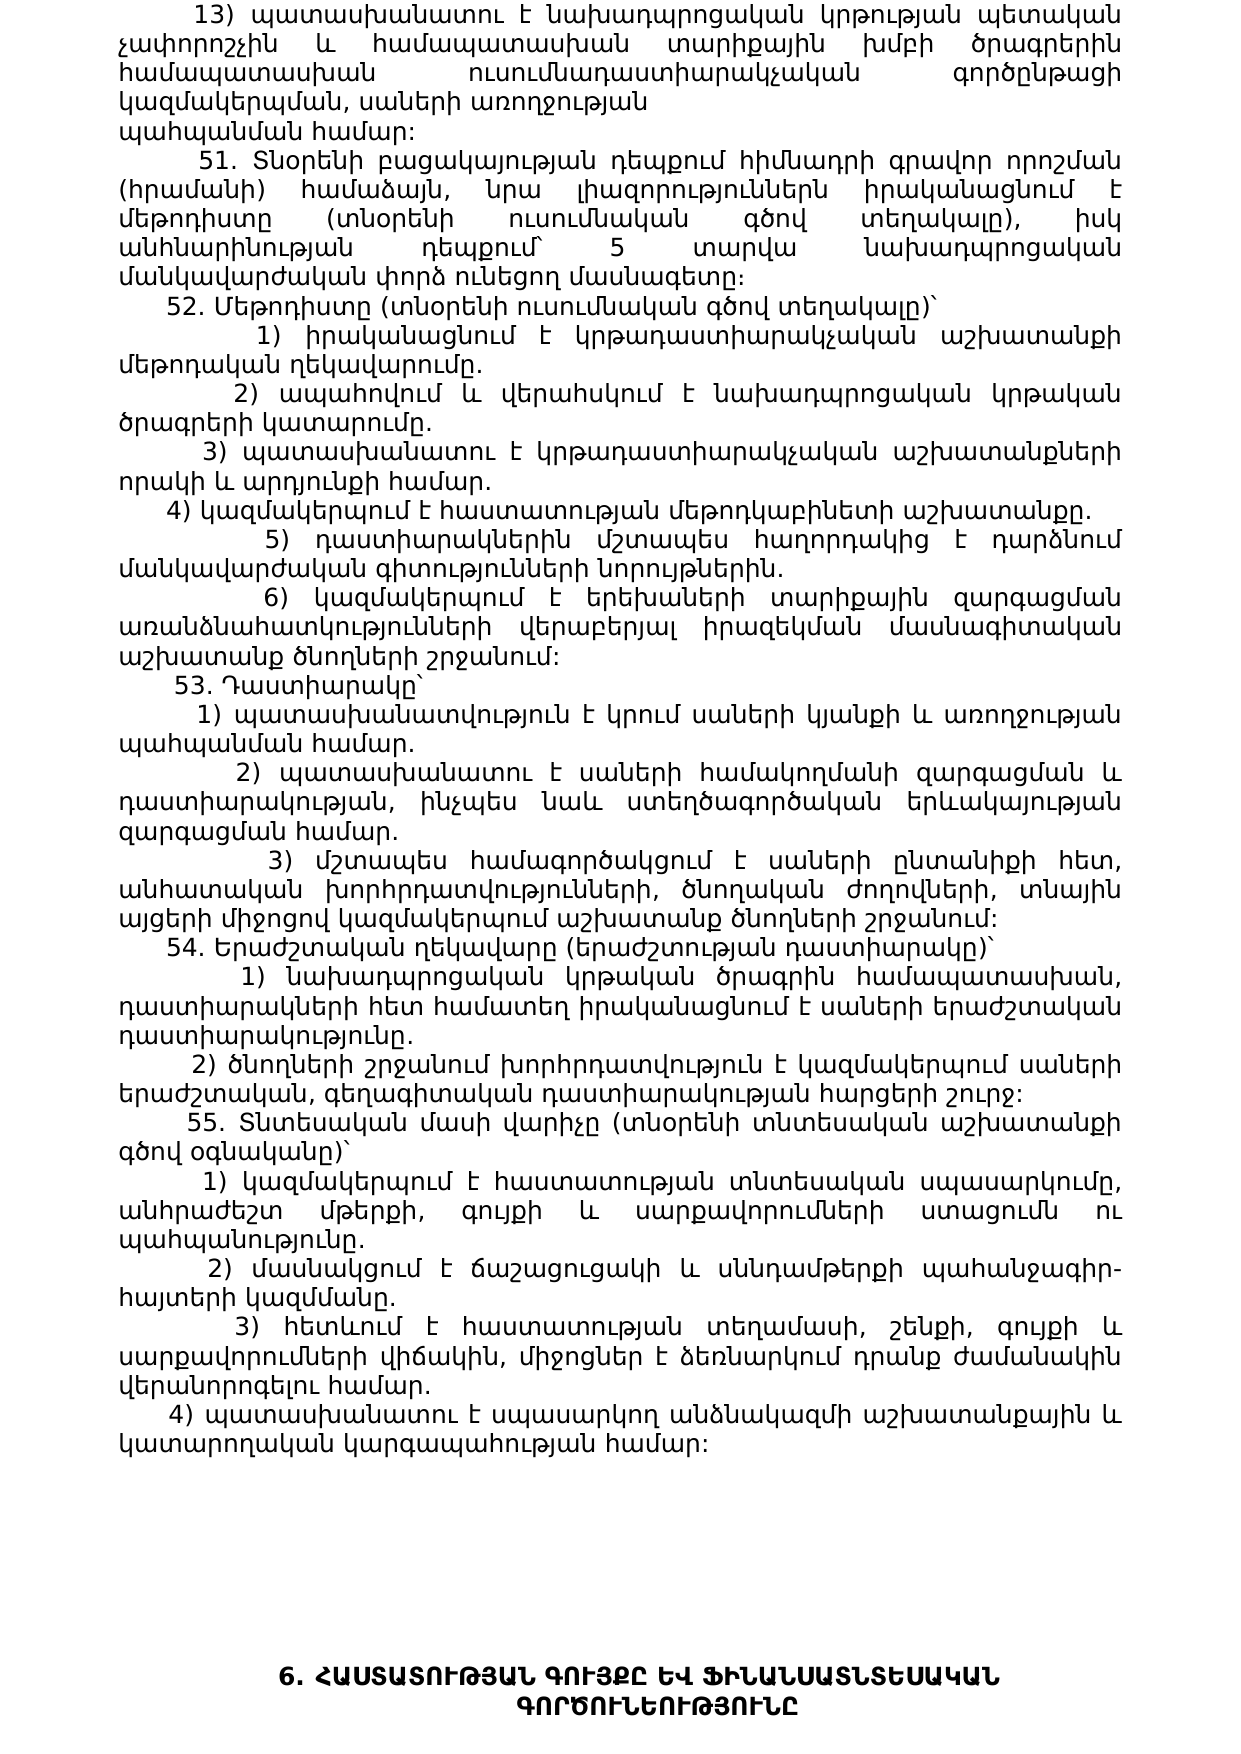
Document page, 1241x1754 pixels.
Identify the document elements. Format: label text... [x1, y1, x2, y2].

text 4) կազմակերպում է հաստատության մեթոդկաբինետի աշխատանքը. [118, 496, 1122, 525]
text 2) պատասխանատու է սաների համակողմանի զարգացման և դաստիարակության, ինչպես նաև ստեղծագործական երևակայության զարգացման համար. [118, 758, 1122, 846]
text 1) իրականացնում է կրթադաստիարակչական աշխատանքի մեթոդական ղեկավարումը. [118, 321, 1122, 379]
text 52. Մեթոդիստը (տնօրենի ուսումնական գծով տեղակալը)՝ [118, 292, 1122, 321]
text 3) մշտապես համագործակցում է սաների ընտանիքի հետ, անհատական խորհրդատվությունների, ծնողական ժողովների, տնային այցերի միջոցով կազմակերպում աշխատանք ծնողների շրջանում: [118, 846, 1122, 933]
text 55. Տնտեսական մասի վարիչը (տնօրենի տնտեսական աշխատանքի գծով օգնականը)՝ [118, 1108, 1122, 1167]
text 5) դաստիարակներին մշտապես հաղորդակից է դարձնում մանկավարժական գիտությունների նորույթներին. [118, 525, 1122, 583]
text պահպանման համար: [118, 117, 1122, 146]
text 2) ապահովում և վերահսկում է նախադպրոցական կրթական ծրագրերի կատարումը. [118, 379, 1122, 437]
text 1) նախադպրոցական կրթական ծրագրին համապատասխան, դաստիարակների հետ համատեղ իրականացնում է սաների երաժշտական դաստիարակությունը. [118, 962, 1122, 1050]
text 6) կազմակերպում է երեխաների տարիքային զարգացման առանձնահատկությունների վերաբերյալ իրազեկման մասնագիտական աշխատանք ծնողների շրջանում: [118, 583, 1122, 671]
text 2) ծնողների շրջանում խորհրդատվություն է կազմակերպում սաների երաժշտական, գեղագիտական դաստիարակության հարցերի շուրջ: [118, 1050, 1122, 1108]
text 3) հետևում է հաստատության տեղամասի, շենքի, գույքի և սարքավորումների վիճակին, միջոցներ է ձեռնարկում դրանք ժամանակին վերանորոգելու համար. [118, 1312, 1122, 1400]
text 3) պատասխանատու է կրթադաստիարակչական աշխատանքների որակի և արդյունքի համար. [118, 437, 1122, 496]
text 54. Երաժշտական ղեկավարը (երաժշտության դաստիարակը)՝ [118, 933, 1122, 962]
text 1) կազմակերպում է հաստատության տնտեսական սպասարկումը, անհրաժեշտ մթերքի, գույքի և սարքավորումների ստացումն ու պահպանությունը. [118, 1167, 1122, 1254]
text 4) պատասխանատու է սպասարկող անձնակազմի աշխատանքային և կատարողական կարգապահության համար: [118, 1400, 1122, 1458]
text 51. Տնօրենի բացակայության դեպքում հիմնադրի գրավոր որոշման (հրամանի) համաձայն, նրա լիազորություններն իրականացնում է մեթոդիստը (տնօրենի ուսումնական գծով տեղակալը), իսկ անհնարինության դեպքում՝ 5 տարվա նախադպրոցական մանկավարժական փորձ ունեցող մասնագետը։ [118, 146, 1122, 292]
text 2) մասնակցում է ճաշացուցակի և սննդամթերքի պահանջագիր-հայտերի կազմմանը. [118, 1254, 1122, 1312]
text 1) պատասխանատվություն է կրում սաների կյանքի և առողջության պահպանման համար. [118, 700, 1122, 758]
list ՀԱՍՏԱՏՈՒԹՅԱՆ ԳՈՒՅՔԸ ԵՎ ՖԻՆԱՆՍԱՏՆՏԵՍԱԿԱՆ ԳՈՐԾՈՒՆԵՈՒԹՅՈՒՆԸ [156, 1662, 1122, 1721]
text 53. Դաստիարակը՝ [118, 671, 1122, 700]
text 13) պատասխանատու է նախադպրոցական կրթության պետական չափորոշչին և համապատասխան տարիքային խմբի ծրագրերին համապատասխան ուսումնադաստիարակչական գործընթացի կազմակերպման, սաների առողջության [118, 0, 1122, 117]
